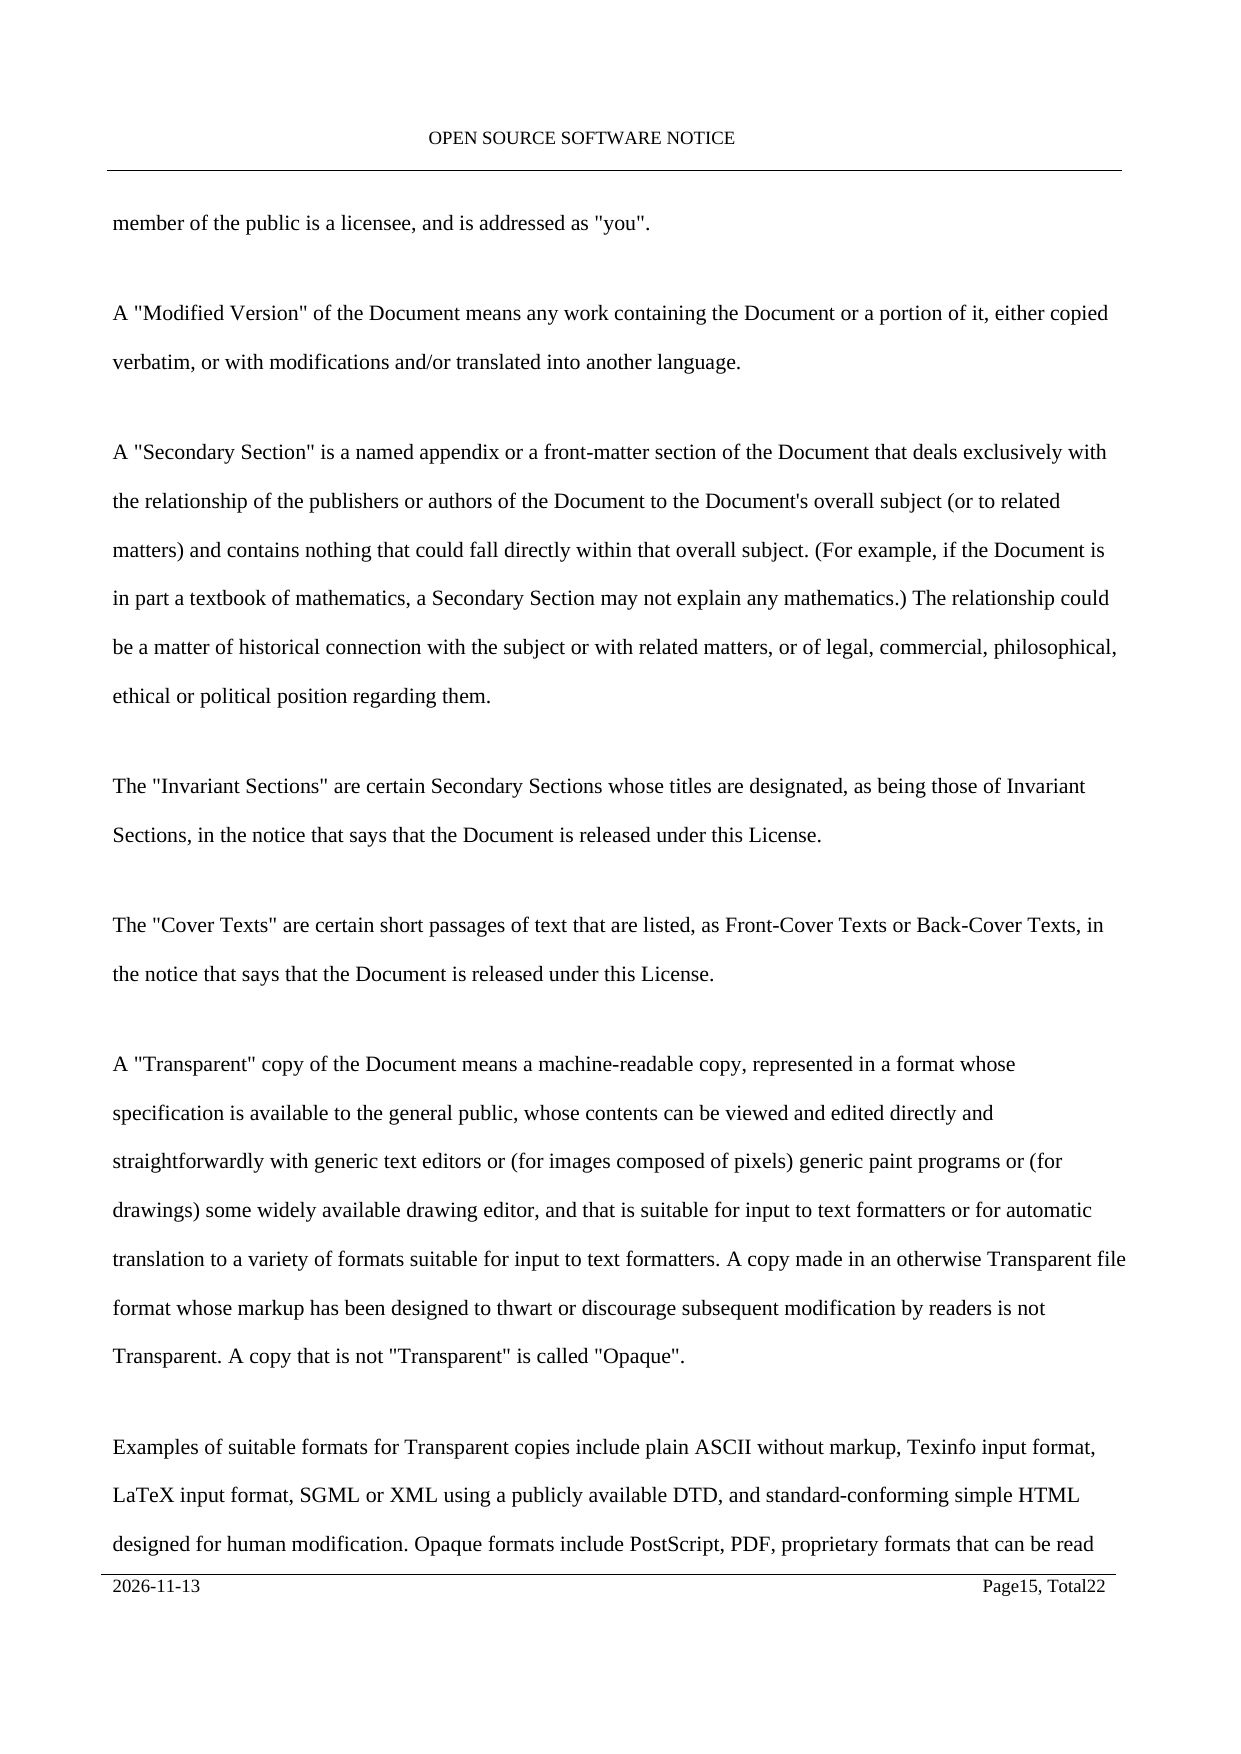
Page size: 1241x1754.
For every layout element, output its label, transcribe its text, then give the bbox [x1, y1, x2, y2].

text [112, 1430, 1128, 1560]
text The "Invariant Sections" are certain Secondary Sections whose titles are designated, as being those of Invariant Sections, in the notice that says that the Document is released under this License. [112, 769, 1128, 851]
text A "Modified Version" of the Document means any work containing the Document or a portion of it, either copied verbatim, or with modifications and/or translated into another language. [112, 297, 1128, 378]
text A "Secondary Section" is a named appendix or a front-matter section of the Document that deals exclusively with the relationship of the publishers or authors of the Document to the Document's overall subject (or to related matters) and contains nothing that could fall directly within that overall subject. (For example, if the Document is in part a textbook of mathematics, a Secondary Section may not explain any mathematics.) The relationship could be a matter of historical connection with the subject or with related matters, or of legal, commercial, philosophical, ethical or political position regarding them. [112, 436, 1128, 712]
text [112, 206, 1128, 239]
text The "Cover Texts" are certain short passages of text that are listed, as Front-Cover Texts or Back-Cover Texts, in the notice that says that the Document is released under this License. [112, 908, 1128, 990]
text A "Transparent" copy of the Document means a machine-readable copy, represented in a format whose specification is available to the general public, whose contents can be viewed and edited directly and straightforwardly with generic text editors or (for images composed of pixels) generic paint programs or (for drawings) some widely available drawing editor, and that is suitable for input to text formatters or for automatic translation to a variety of formats suitable for input to text formatters. A copy made in an otherwise Transparent file format whose markup has been designed to thwart or discourage subsequent modification by readers is not Transparent. A copy that is not "Transparent" is called "Opaque". [112, 1047, 1128, 1372]
